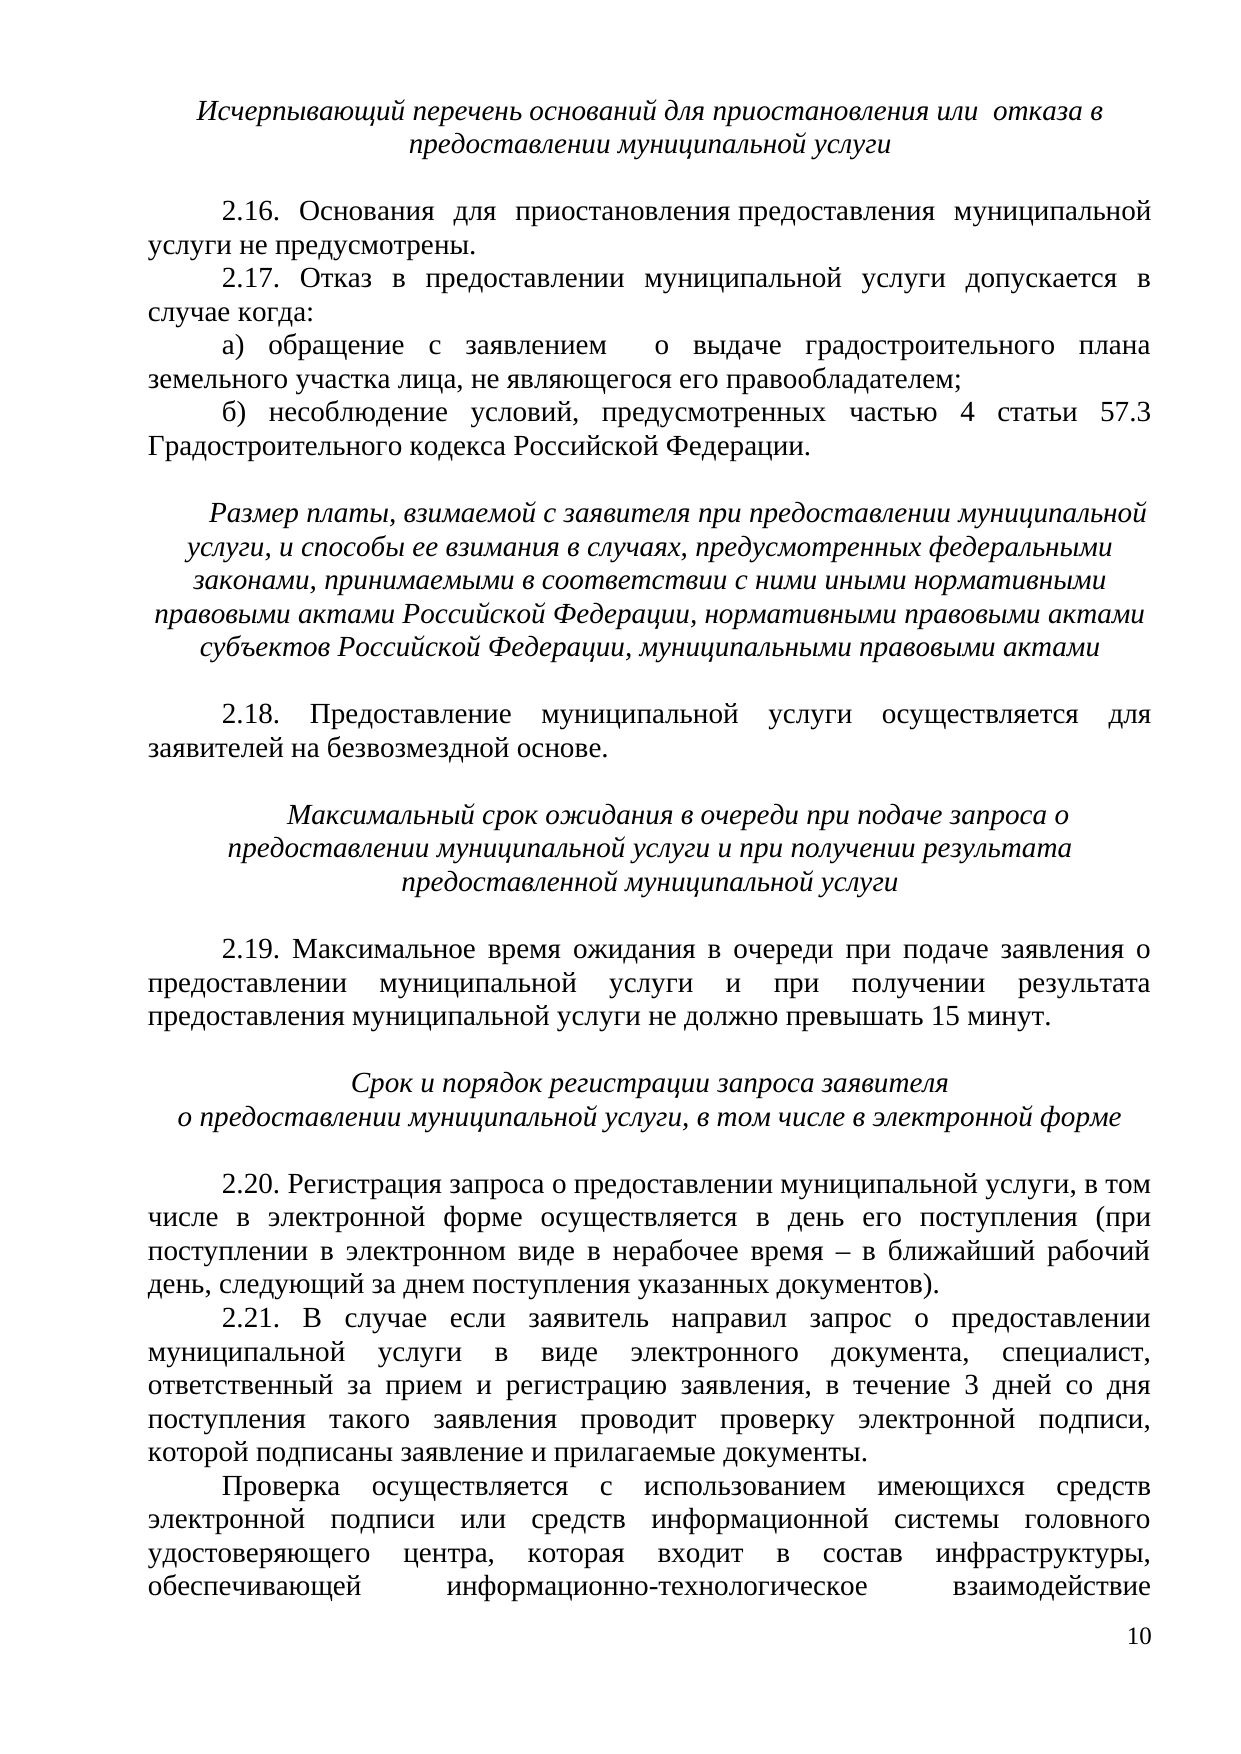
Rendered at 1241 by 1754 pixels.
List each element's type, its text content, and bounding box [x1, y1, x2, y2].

text 2.16. Основания для приостановления предоставления муниципальной услуги не предусмотрены. [148, 193, 1152, 260]
text Размер платы, взимаемой с заявителя при предоставлении муниципальной услуги, и способы ее взимания в случаях, предусмотренных федеральными законами, принимаемыми в соответствии с ними иными нормативными правовыми актами Российской Федерации, нормативными правовыми актами субъектов Российской Федерации, муниципальными правовыми актами [148, 495, 1152, 663]
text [148, 1468, 1152, 1602]
text 2.20. Регистрация запроса о предоставлении муниципальной услуги, в том числе в электронной форме осуществляется в день его поступления (при поступлении в электронном виде в нерабочее время – в ближайший рабочий день, следующий за днем поступления указанных документов). [148, 1166, 1152, 1300]
text 2.21. В случае если заявитель направил запрос о предоставлении муниципальной услуги в виде электронного документа, специалист, ответственный за прием и регистрацию заявления, в течение 3 дней со дня поступления такого заявления проводит проверку электронной подписи, которой подписаны заявление и прилагаемые документы. [148, 1300, 1152, 1468]
text о предоставлении муниципальной услуги, в том числе в электронной форме [148, 1099, 1152, 1132]
subtitle Исчерпывающий перечень оснований для приостановления или отказа в предоставлении муниципальной услуги [148, 93, 1152, 160]
text 2.19. Максимальное время ожидания в очереди при подаче заявления о предоставлении муниципальной услуги и при получении результата предоставления муниципальной услуги не должно превышать 15 минут. [148, 931, 1152, 1032]
text 2.17. Отказ в предоставлении муниципальной услуги допускается в случае когда: [148, 260, 1152, 327]
text 2.18. Предоставление муниципальной услуги осуществляется для заявителей на безвозмездной основе. [148, 696, 1152, 763]
text а) обращение с заявлением о выдаче градостроительного плана земельного участка лица, не являющегося его правообладателем; [148, 327, 1152, 394]
text б) несоблюдение условий, предусмотренных частью 4 статьи 57.3 Градостроительного кодекса Российской Федерации. [148, 394, 1152, 462]
subtitle Максимальный срок ожидания в очереди при подаче запроса о предоставлении муниципальной услуги и при получении результата предоставленной муниципальной услуги [148, 797, 1152, 898]
text Срок и порядок регистрации запроса заявителя [148, 1065, 1152, 1099]
